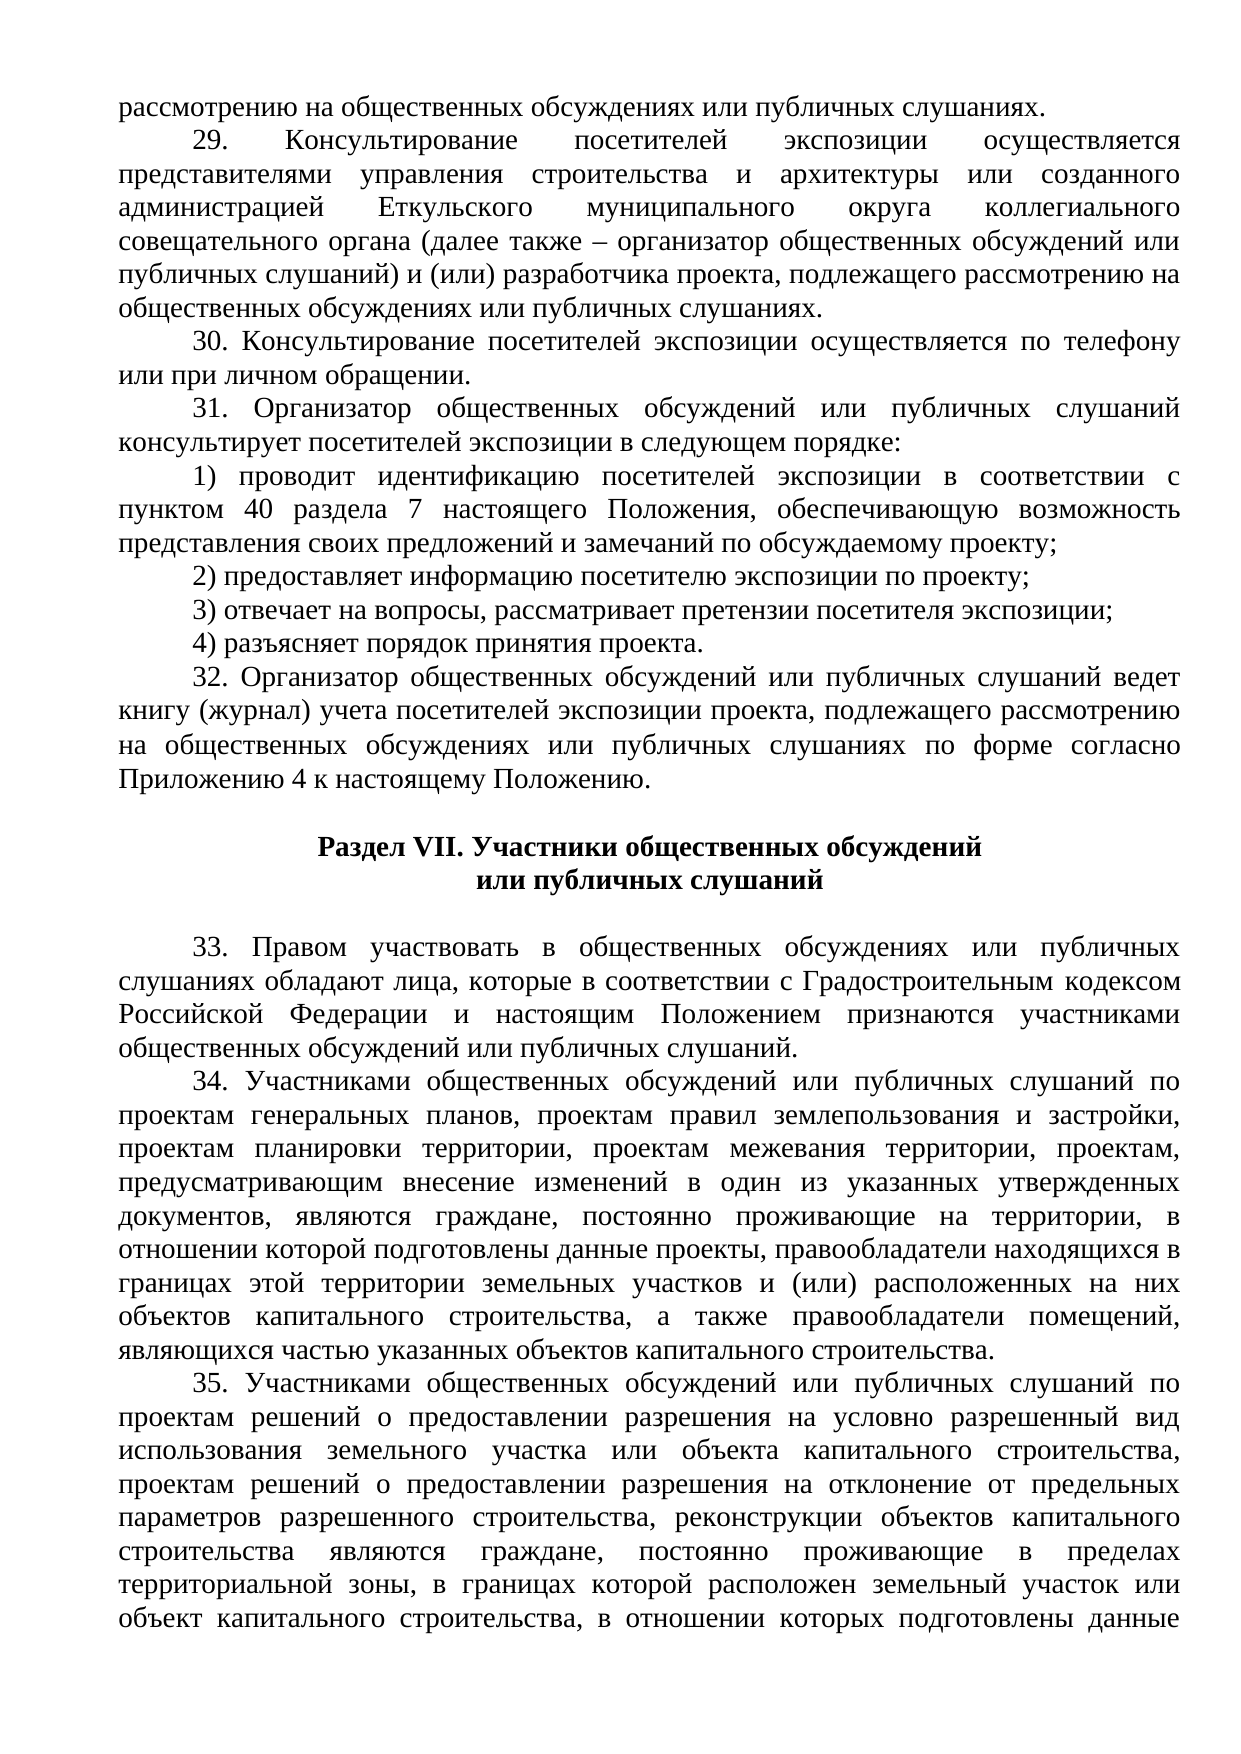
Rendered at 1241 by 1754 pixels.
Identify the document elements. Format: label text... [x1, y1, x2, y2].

text 1) проводит идентификацию посетителей экспозиции в соответствии с пунктом 40 раздела 7 настоящего Положения, обеспечивающую возможность представления своих предложений и замечаний по обсуждаемому проекту; [118, 458, 1181, 558]
text 29. Консультирование посетителей экспозиции осуществляется представителями управления строительства и архитектуры или созданного администрацией Еткульского муниципального округа коллегиального совещательного органа (далее также – организатор общественных обсуждений или публичных слушаний) и (или) разработчика проекта, подлежащего рассмотрению на общественных обсуждениях или публичных слушаниях. [118, 122, 1181, 323]
text 31. Организатор общественных обсуждений или публичных слушаний консультирует посетителей экспозиции в следующем порядке: [118, 391, 1181, 458]
text 32. Организатор общественных обсуждений или публичных слушаний ведет книгу (журнал) учета посетителей экспозиции проекта, подлежащего рассмотрению на общественных обсуждениях или публичных слушаниях по форме согласно Приложению 4 к настоящему Положению. [118, 659, 1181, 795]
text 4) разъясняет порядок принятия проекта. [118, 625, 1181, 659]
text Раздел VII. Участники общественных обсуждений [118, 829, 1181, 862]
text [118, 1365, 1181, 1634]
text или публичных слушаний [118, 862, 1181, 896]
text 3) отвечает на вопросы, рассматривает претензии посетителя экспозиции; [118, 592, 1181, 625]
text 34. Участниками общественных обсуждений или публичных слушаний по проектам генеральных планов, проектам правил землепользования и застройки, проектам планировки территории, проектам межевания территории, проектам, предусматривающим внесение изменений в один из указанных утвержденных документов, являются граждане, постоянно проживающие на территории, в отношении которой подготовлены данные проекты, правообладатели находящихся в границах этой территории земельных участков и (или) расположенных на них объектов капитального строительства, а также правообладатели помещений, являющихся частью указанных объектов капитального строительства. [118, 1063, 1181, 1365]
text 2) предоставляет информацию посетителю экспозиции по проекту; [118, 558, 1181, 592]
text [118, 89, 1181, 122]
text 33. Правом участвовать в общественных обсуждениях или публичных слушаниях обладают лица, которые в соответствии с Градостроительным кодексом Российской Федерации и настоящим Положением признаются участниками общественных обсуждений или публичных слушаний. [118, 929, 1181, 1063]
text 30. Консультирование посетителей экспозиции осуществляется по телефону или при личном обращении. [118, 323, 1181, 391]
